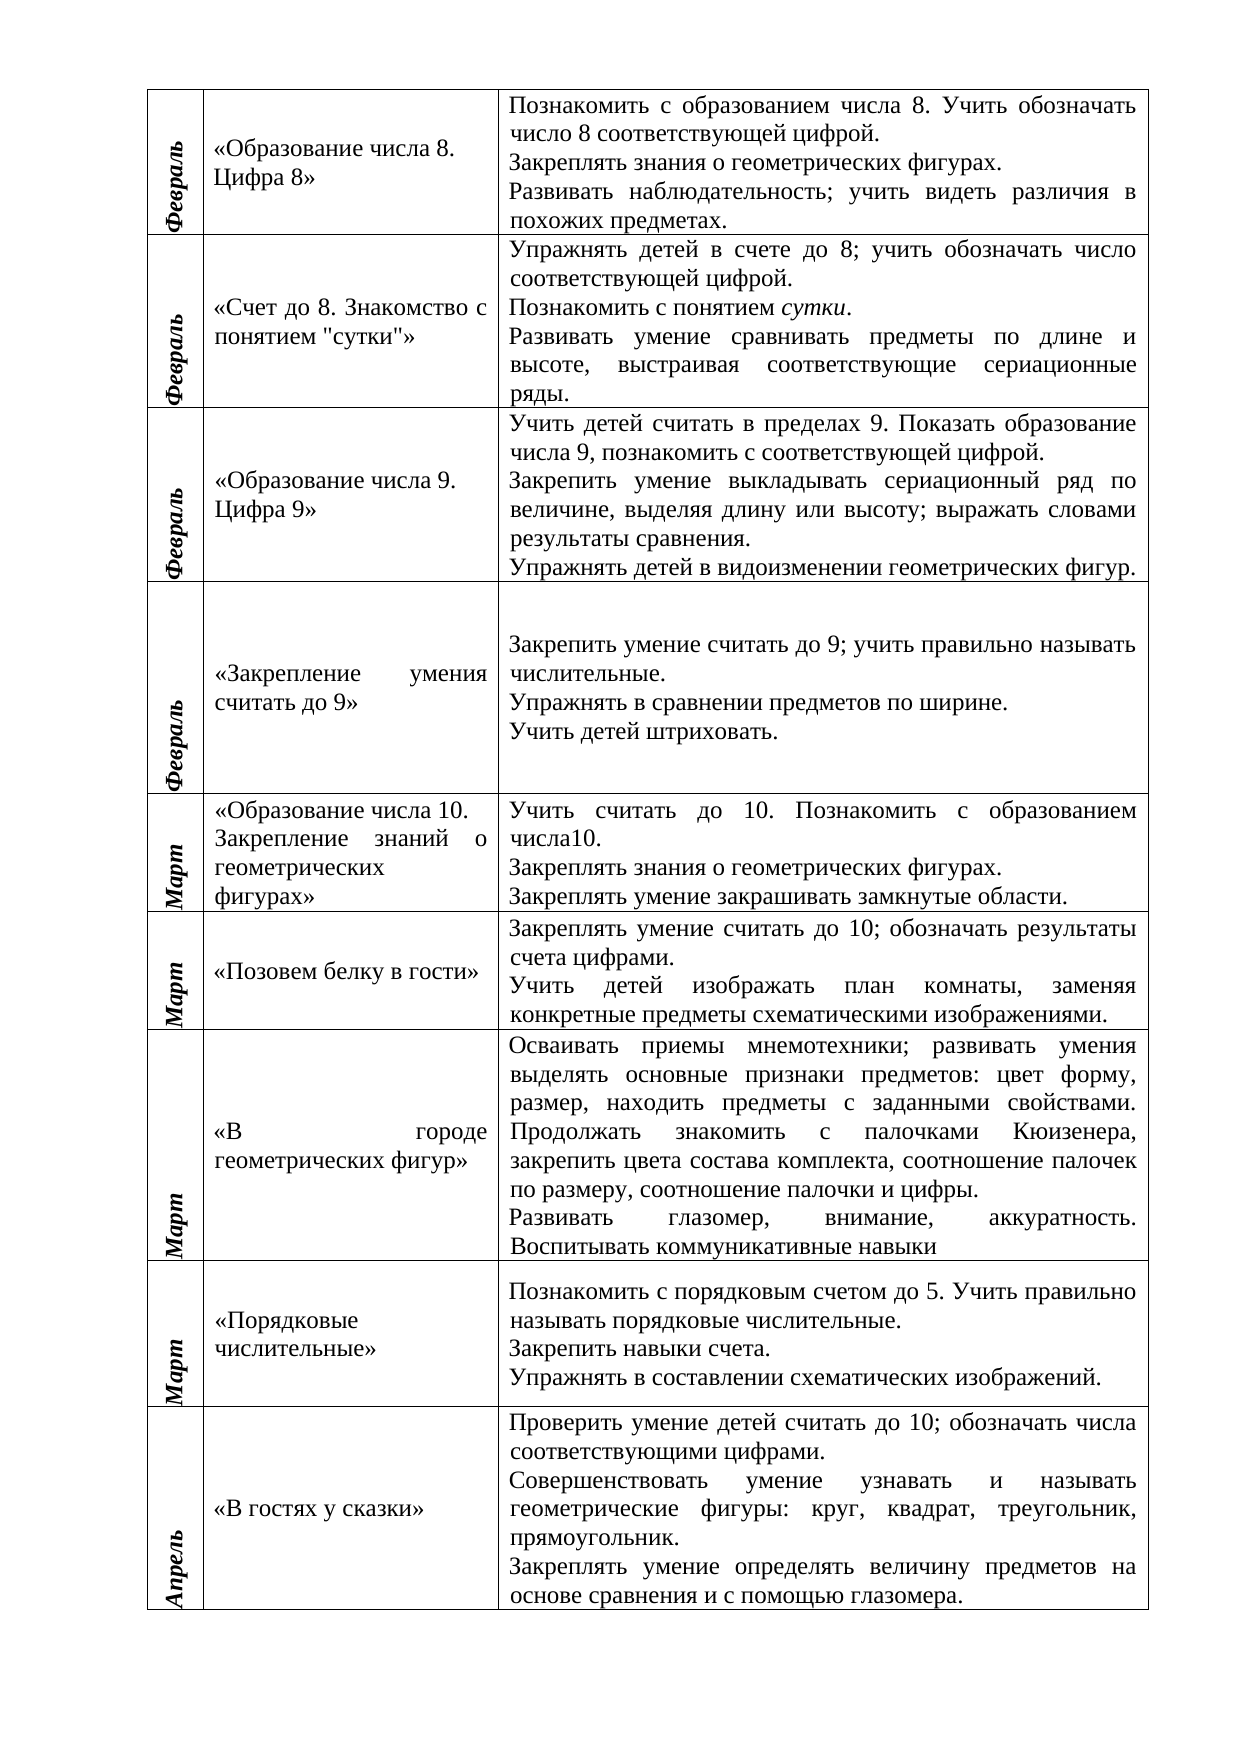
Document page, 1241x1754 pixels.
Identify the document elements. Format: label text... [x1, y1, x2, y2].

table_cell Апрель [148, 1407, 203, 1608]
table_cell Февраль [148, 582, 203, 793]
table_cell Март [148, 1030, 203, 1260]
table_cell Учить считать до 10. Познакомить с образованием числа10. Закреплять знания о геометрических фигурах. Закреплять умение закрашивать замкнутые области. [499, 794, 1148, 911]
table_cell Проверить умение детей считать до 10; обозначать числа соответствующими цифрами. Совершенствовать умение узнавать и называть геометрические фигуры: круг, квадрат, треугольник, прямоугольник. Закреплять умение определять величину предметов на основе сравнения и с помощью глазомера. [499, 1407, 1148, 1608]
table_cell Март [148, 794, 203, 911]
table_cell «Образование числа 8. Цифра 8» [204, 90, 498, 233]
table_cell Осваивать приемы мнемотехники; развивать умения выделять основные признаки предметов: цвет форму, размер, находить предметы с заданными свойствами. Продолжать знакомить с палочками Кюизенера, закрепить цвета состава комплекта, соотношение палочек по размеру, соотношение палочки и цифры. Развивать глазомер, внимание, аккуратность. Воспитывать коммуникативные навыки [499, 1030, 1148, 1260]
table_cell Познакомить с порядковым счетом до 5. Учить правильно называть порядковые числительные. Закрепить навыки счета. Упражнять в составлении схематических изображений. [499, 1261, 1148, 1406]
table_cell «Образование числа 9. Цифра 9» [204, 408, 498, 581]
table_cell «В городе геометрических фигур» [204, 1030, 498, 1260]
table_cell «Порядковые числительные» [204, 1261, 498, 1406]
table_cell Февраль [148, 235, 203, 407]
table_cell Учить детей считать в пределах 9. Показать образование числа 9, познакомить с соответствующей цифрой. Закрепить умение выкладывать сериационный ряд по величине, выделяя длину или высоту; выражать словами результаты сравнения. Упражнять детей в видоизменении геометрических фигур. [499, 408, 1148, 581]
table_cell Февраль [148, 408, 203, 581]
table_cell «В гостях у сказки» [204, 1407, 498, 1608]
table_cell «Счет до 8. Знакомство с понятием "сутки"» [204, 235, 498, 407]
table_cell «Закрепление умения считать до 9» [204, 582, 498, 793]
table_cell Упражнять детей в счете до 8; учить обозначать число соответствующей цифрой. Познакомить с понятием сутки. Развивать умение сравнивать предметы по длине и высоте, выстраивая соответствующие сериационные ряды. [499, 235, 1148, 407]
table_cell «Образование числа 10. Закрепление знаний о геометрических фигурах» [204, 794, 498, 911]
table_cell Март [148, 912, 203, 1029]
table_cell Закрепить умение считать до 9; учить правильно называть числительные. Упражнять в сравнении предметов по ширине. Учить детей штриховать. [499, 582, 1148, 793]
table_cell Март [148, 1261, 203, 1406]
table_cell Закреплять умение считать до 10; обозначать результаты счета цифрами. Учить детей изображать план комнаты, заменяя конкретные предметы схематическими изображениями. [499, 912, 1148, 1029]
table_cell Февраль [148, 90, 203, 233]
table_cell «Позовем белку в гости» [204, 912, 498, 1029]
table_cell Познакомить с образованием числа 8. Учить обозначать число 8 соответствующей цифрой. Закреплять знания о геометрических фигурах. Развивать наблюдательность; учить видеть различия в похожих предметах. [499, 90, 1148, 233]
